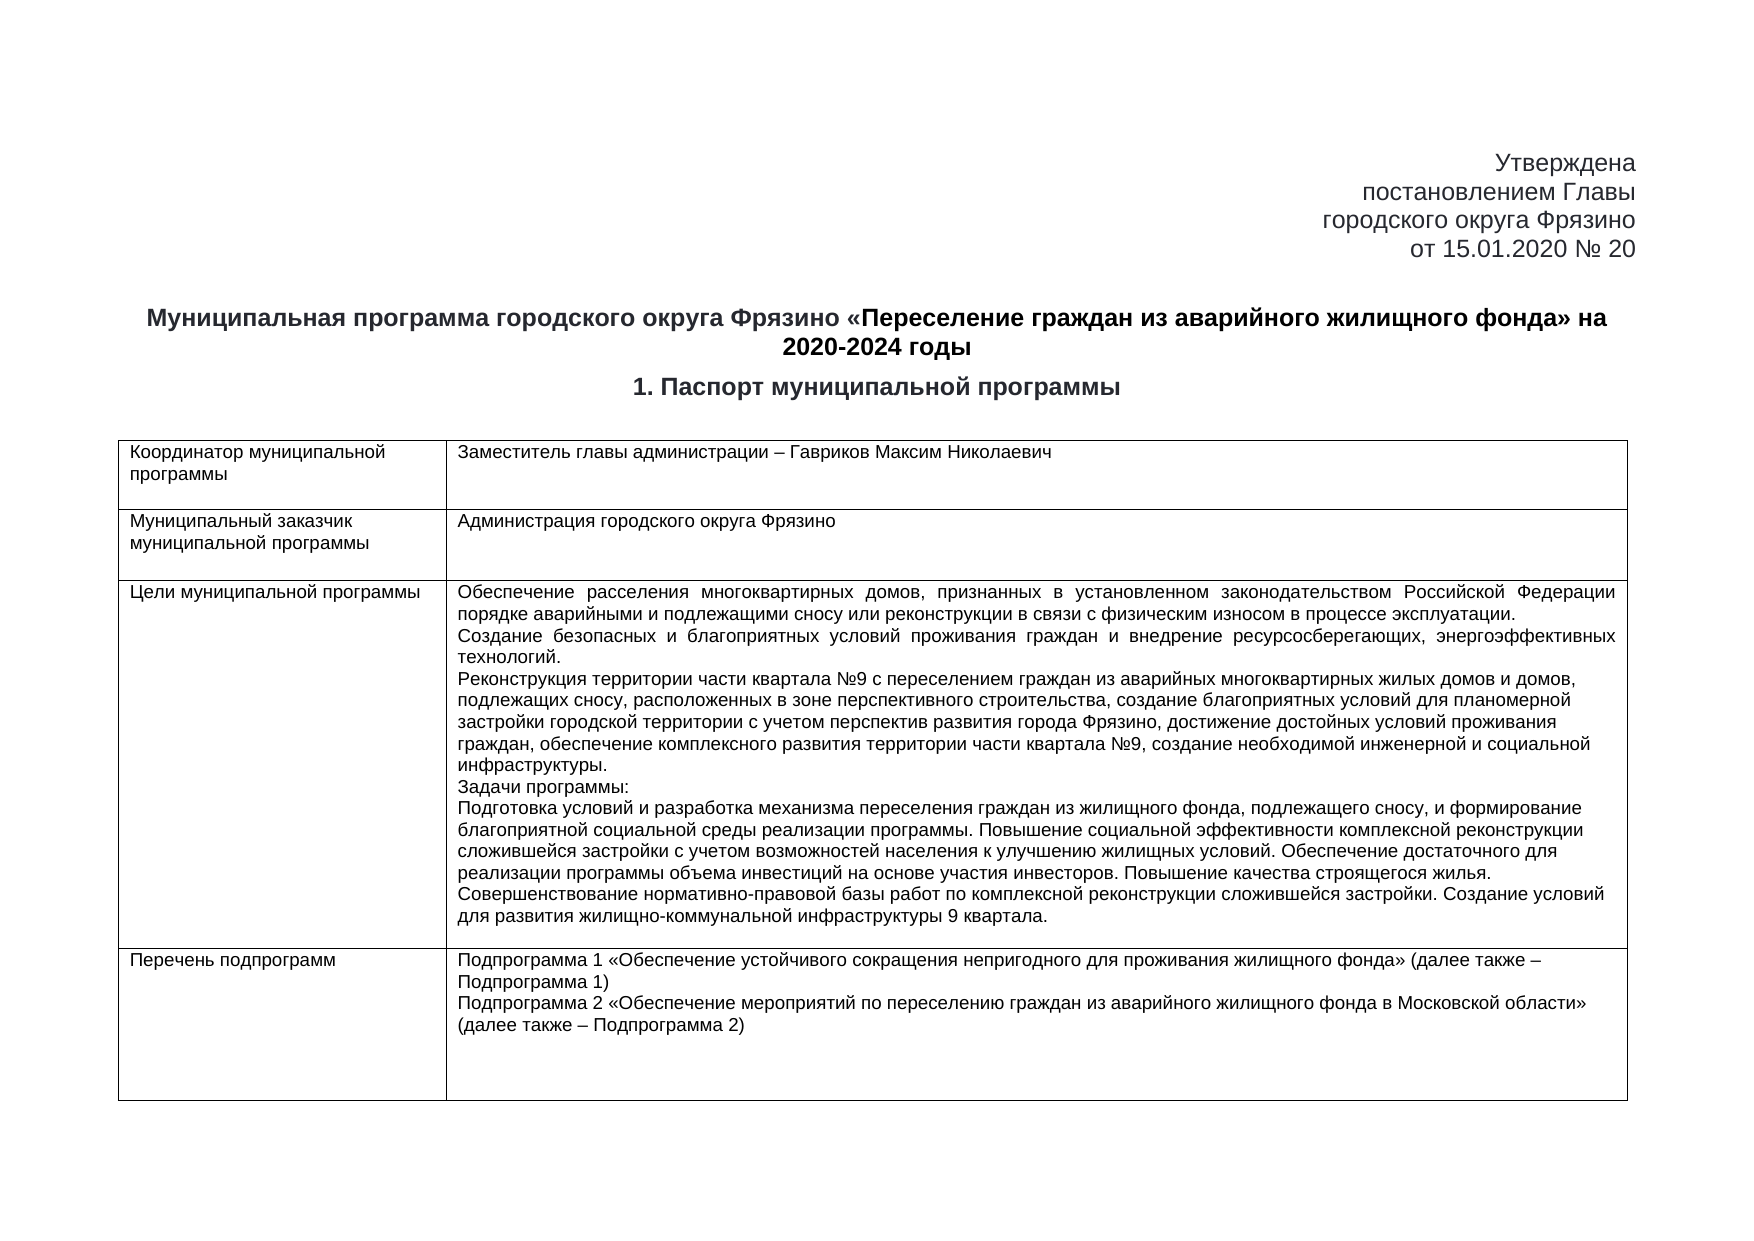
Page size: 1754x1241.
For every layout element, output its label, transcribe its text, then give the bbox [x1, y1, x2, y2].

text городского округа Фрязино [118, 205, 1636, 234]
text Муниципальная программа городского округа Фрязино «Переселение граждан из аварийного жилищного фонда» на 2020-2024 годы [118, 303, 1636, 360]
table_header Координатор муниципальной программы [119, 441, 446, 509]
text Утверждена [118, 148, 1636, 176]
table_cell Перечень подпрограмм [119, 949, 446, 1100]
text постановлением Главы [118, 176, 1636, 205]
table_cell Обеспечение расселения многоквартирных домов, признанных в установленном законодательством Российской Федерации порядке аварийными и подлежащими сносу или реконструкции в связи с физическим износом в процессе эксплуатации. Создание безопасных и благоприятных условий проживания граждан и внедрение ресурсосберегающих, энергоэффективных технологий. Реконструкция территории части квартала №9 с переселением граждан из аварийных многоквартирных жилых домов и домов, подлежащих сносу, расположенных в зоне перспективного строительства, создание благоприятных условий для планомерной застройки городской территории с учетом перспектив развития города Фрязино, достижение достойных условий проживания граждан, обеспечение комплексного развития территории части квартала №9, создание необходимой инженерной и социальной инфраструктуры. Задачи программы: Подготовка условий и разработка механизма переселения граждан из жилищного фонда, подлежащего сносу, и формирование благоприятной социальной среды реализации программы. Повышение социальной эффективности комплексной реконструкции сложившейся застройки с учетом возможностей населения к улучшению жилищных условий. Обеспечение достаточного для реализации программы объема инвестиций на основе участия инвесторов. Повышение качества строящегося жилья. Совершенствование нормативно-правовой базы работ по комплексной реконструкции сложившейся застройки. Создание условий для развития жилищно-коммунальной инфраструктуры 9 квартала. [447, 581, 1627, 948]
table_header Заместитель главы администрации – Гавриков Максим Николаевич [447, 441, 1627, 509]
table_cell Администрация городского округа Фрязино [447, 510, 1627, 580]
text 1. Паспорт муниципальной программы [118, 371, 1636, 400]
table_cell Цели муниципальной программы [119, 581, 446, 948]
text от 15.01.2020 № 20 [118, 234, 1636, 263]
table_cell Муниципальный заказчик муниципальной программы [119, 510, 446, 580]
table_cell Подпрограмма 1 «Обеспечение устойчивого сокращения непригодного для проживания жилищного фонда» (далее также – Подпрограмма 1) Подпрограмма 2 «Обеспечение мероприятий по переселению граждан из аварийного жилищного фонда в Московской области» (далее также – Подпрограмма 2) [447, 949, 1627, 1100]
